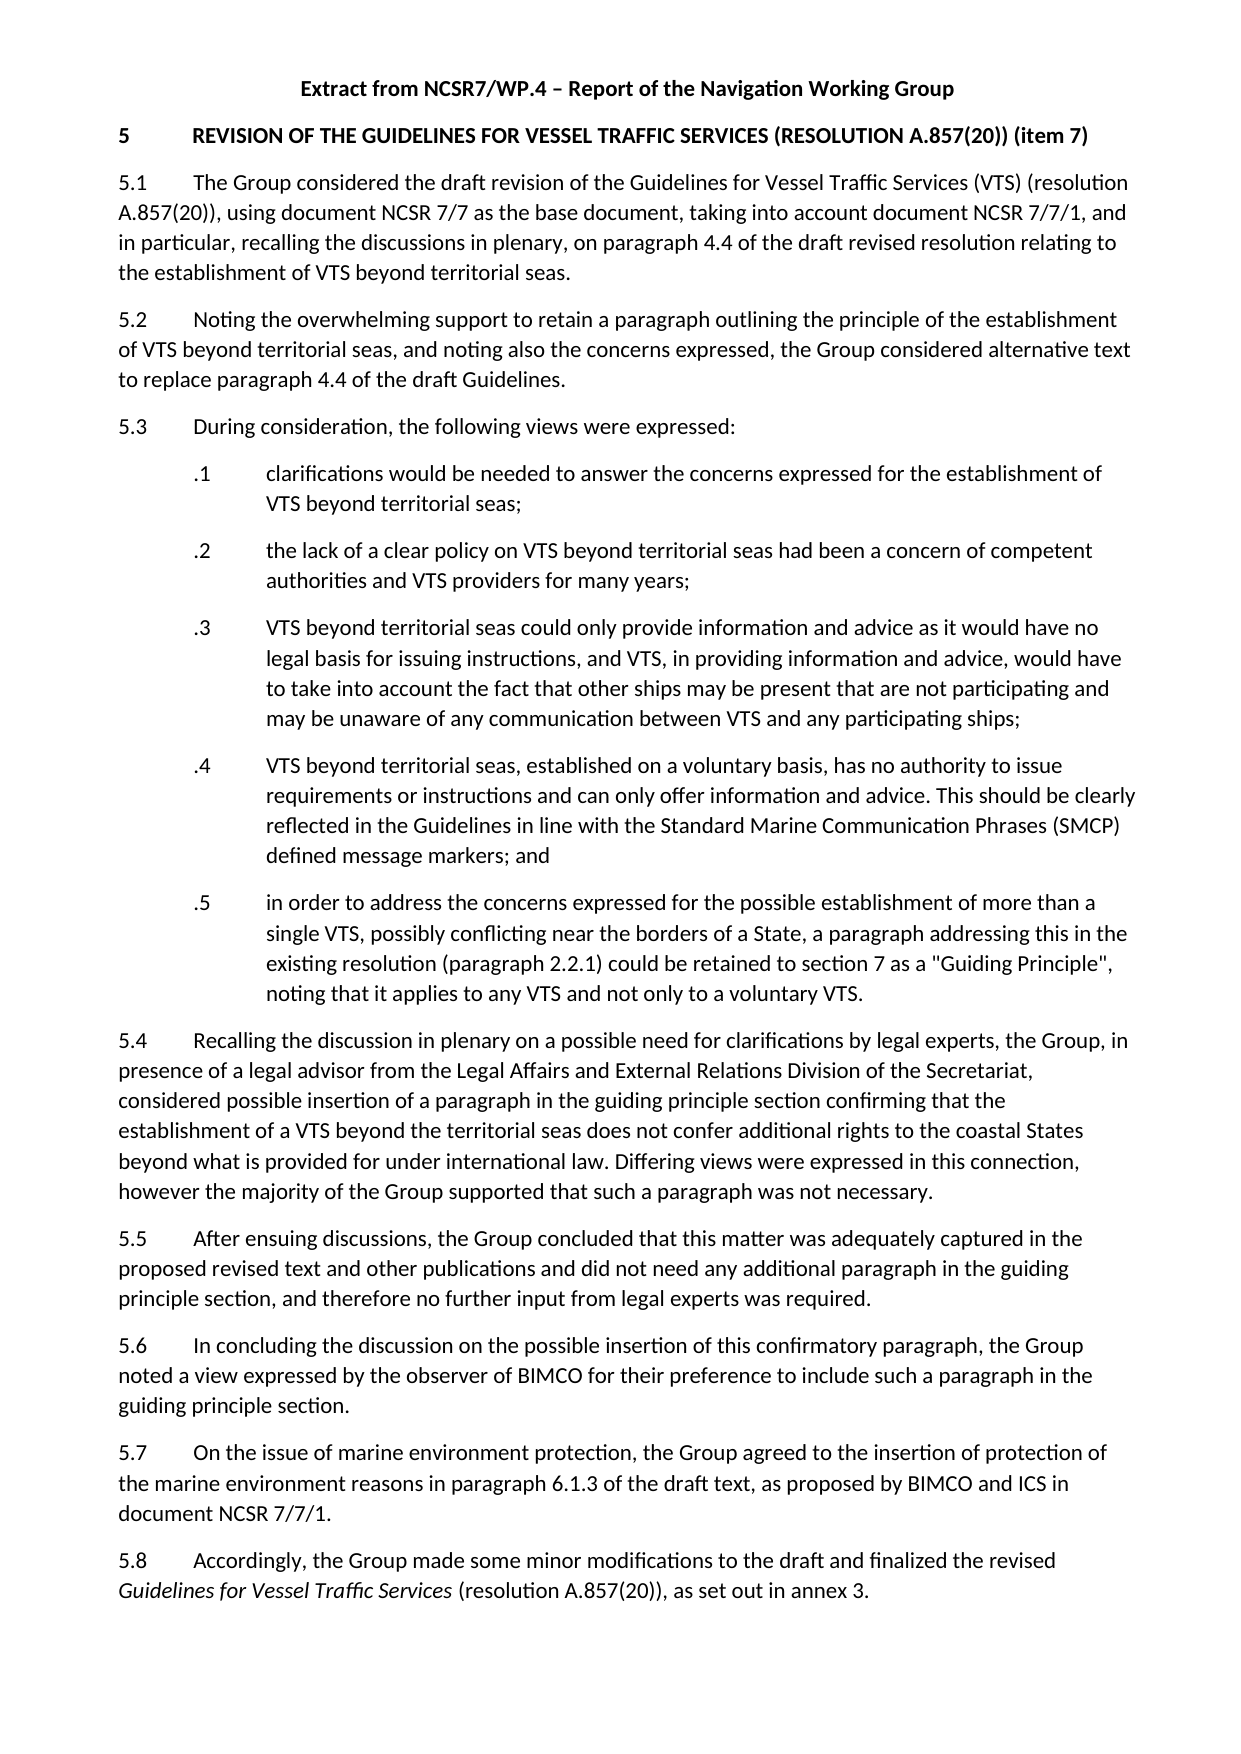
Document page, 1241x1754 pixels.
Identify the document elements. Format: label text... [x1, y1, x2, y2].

text 5.8 Accordingly, the Group made some minor modifications to the draft and finalized the revised Guidelines for Vessel Traffic Services (resolution A.857(20)), as set out in annex 3. [118, 1546, 1137, 1604]
text 5.7 On the issue of marine environment protection, the Group agreed to the insertion of protection of the marine environment reasons in paragraph 6.1.3 of the draft text, as proposed by BIMCO and ICS in document NCSR 7/7/1. [118, 1438, 1137, 1527]
text 5.6 In concluding the discussion on the possible insertion of this confirmatory paragraph, the Group noted a view expressed by the observer of BIMCO for their preference to include such a paragraph in the guiding principle section. [118, 1331, 1137, 1419]
text 5.3 During consideration, the following views were expressed: [118, 412, 1137, 440]
text 5.1 The Group considered the draft revision of the Guidelines for Vessel Traffic Services (VTS) (resolution A.857(20)), using document NCSR 7/7 as the base document, taking into account document NCSR 7/7/1, and in particular, recalling the discussions in plenary, on paragraph 4.4 of the draft revised resolution relating to the establishment of VTS beyond territorial seas. [118, 168, 1137, 286]
text .5 in order to address the concerns expressed for the possible establishment of more than a single VTS, possibly conflicting near the borders of a State, a paragraph addressing this in the existing resolution (paragraph 2.2.1) could be retained to section 7 as a "Guiding Principle", noting that it applies to any VTS and not only to a voluntary VTS. [193, 888, 1137, 1007]
text 5.5 After ensuing discussions, the Group concluded that this matter was adequately captured in the proposed revised text and other publications and did not need any additional paragraph in the guiding principle section, and therefore no further input from legal experts was required. [118, 1224, 1137, 1312]
text .3 VTS beyond territorial seas could only provide information and advice as it would have no legal basis for issuing instructions, and VTS, in providing information and advice, would have to take into account the fact that other ships may be present that are not participating and may be unaware of any communication between VTS and any participating ships; [193, 613, 1137, 732]
text .2 the lack of a clear policy on VTS beyond territorial seas had been a concern of competent authorities and VTS providers for many years; [193, 536, 1137, 594]
text 5.4 Recalling the discussion in plenary on a possible need for clarifications by legal experts, the Group, in presence of a legal advisor from the Legal Affairs and External Relations Division of the Secretariat, considered possible insertion of a paragraph in the guiding principle section confirming that the establishment of a VTS beyond the territorial seas does not confer additional rights to the coastal States beyond what is provided for under international law. Differing views were expressed in this connection, however the majority of the Group supported that such a paragraph was not necessary. [118, 1026, 1137, 1205]
text .1 clarifications would be needed to answer the concerns expressed for the establishment of VTS beyond territorial seas; [193, 459, 1137, 517]
text 5.2 Noting the overwhelming support to retain a paragraph outlining the principle of the establishment of VTS beyond territorial seas, and noting also the concerns expressed, the Group considered alternative text to replace paragraph 4.4 of the draft Guidelines. [118, 305, 1137, 393]
text 5 REVISION OF THE GUIDELINES FOR VESSEL TRAFFIC SERVICES (RESOLUTION A.857(20)) (item 7) [118, 121, 1137, 149]
text .4 VTS beyond territorial seas, established on a voluntary basis, has no authority to issue requirements or instructions and can only offer information and advice. This should be clearly reflected in the Guidelines in line with the Standard Marine Communication Phrases (SMCP) defined message markers; and [193, 751, 1137, 869]
text Extract from NCSR7/WP.4 – Report of the Navigation Working Group [118, 74, 1137, 102]
